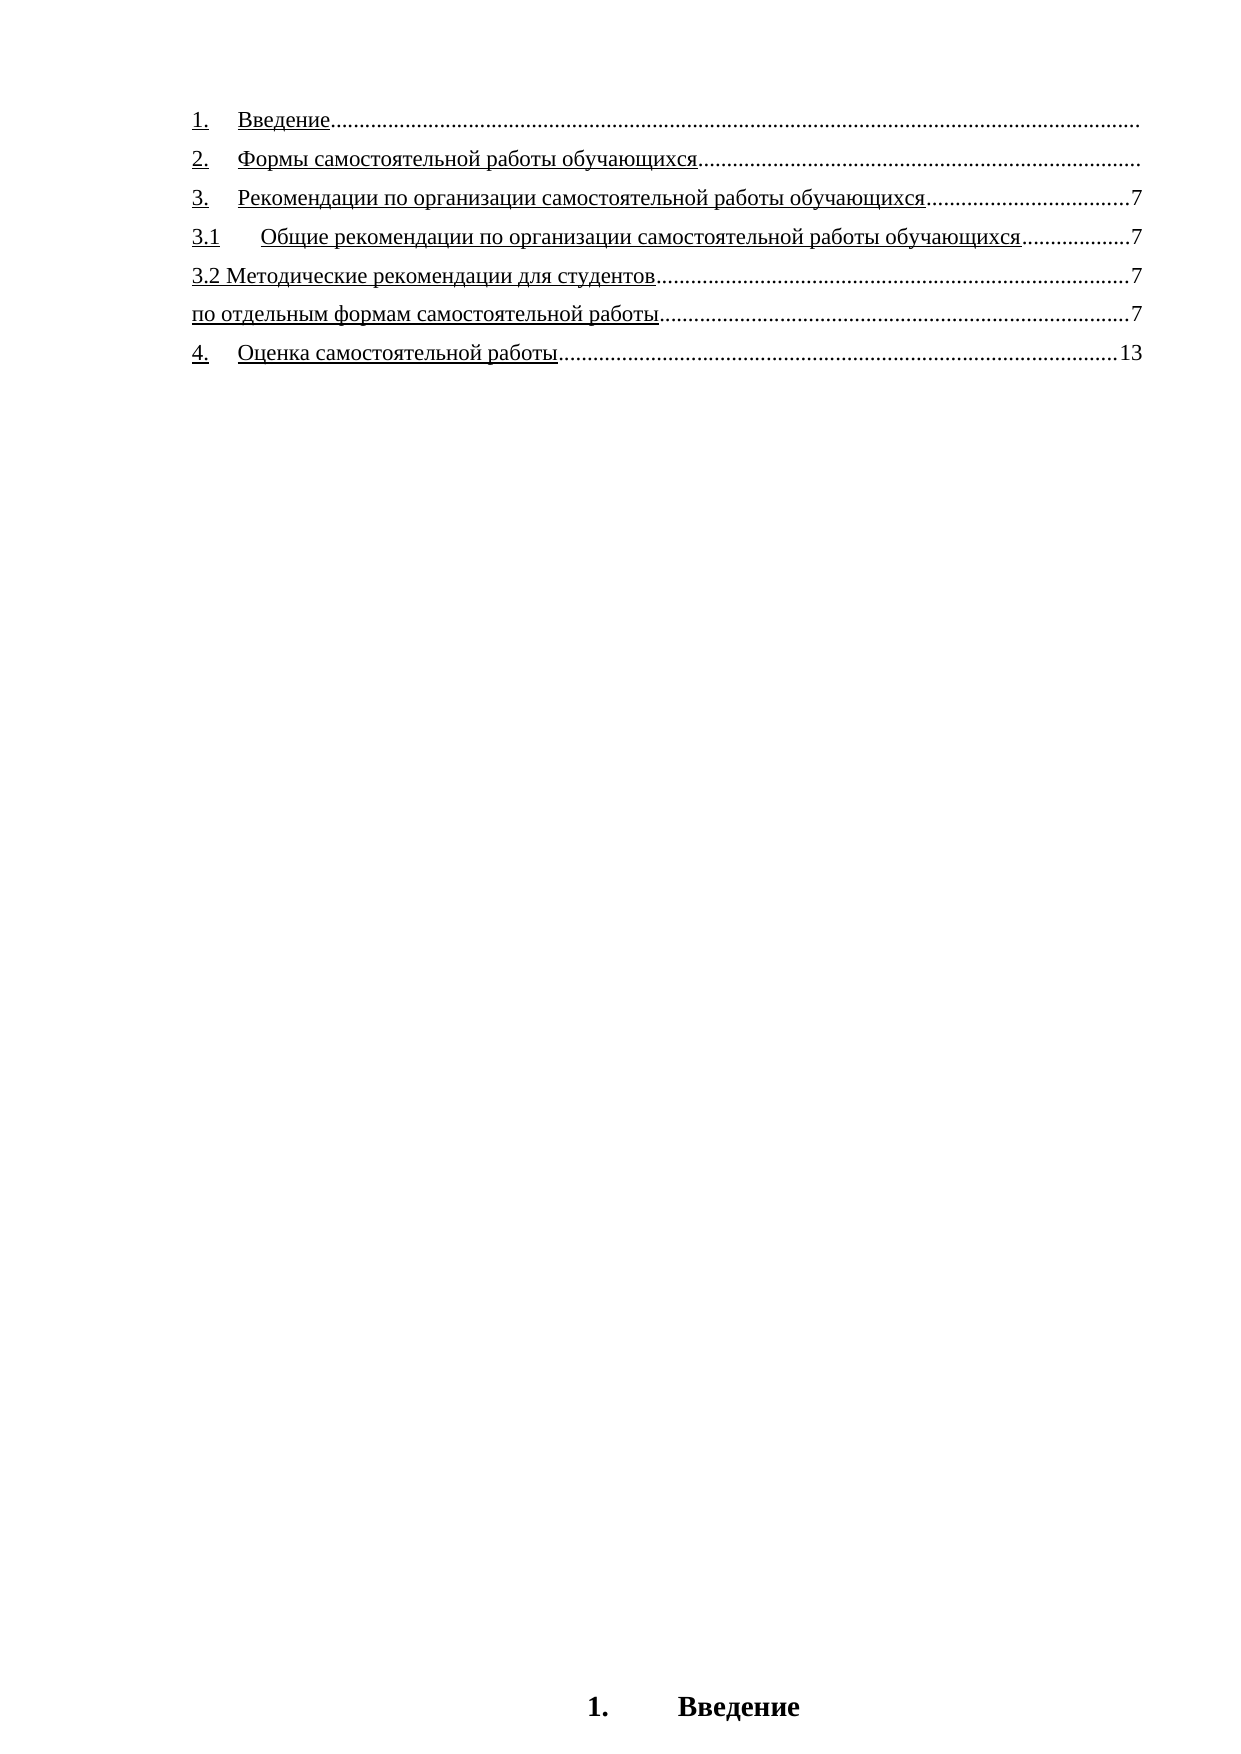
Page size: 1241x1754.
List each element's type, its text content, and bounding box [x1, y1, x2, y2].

text 3.1 Общие рекомендации по организации самостоятельной работы обучающихся 7 [192, 223, 1159, 249]
text 1. Введение [169, 1689, 1159, 1723]
text 1. Введение [192, 106, 1159, 133]
text 3.2 Методические рекомендации для студентов 7 [192, 262, 1159, 288]
text 2. Формы самостоятельной работы обучающихся [192, 145, 1159, 171]
text 3. Рекомендации по организации самостоятельной работы обучающихся 7 [192, 184, 1159, 210]
text 4. Оценка самостоятельной работы 13 [192, 339, 1159, 366]
text по отдельным формам самостоятельной работы 7 [192, 301, 1159, 327]
